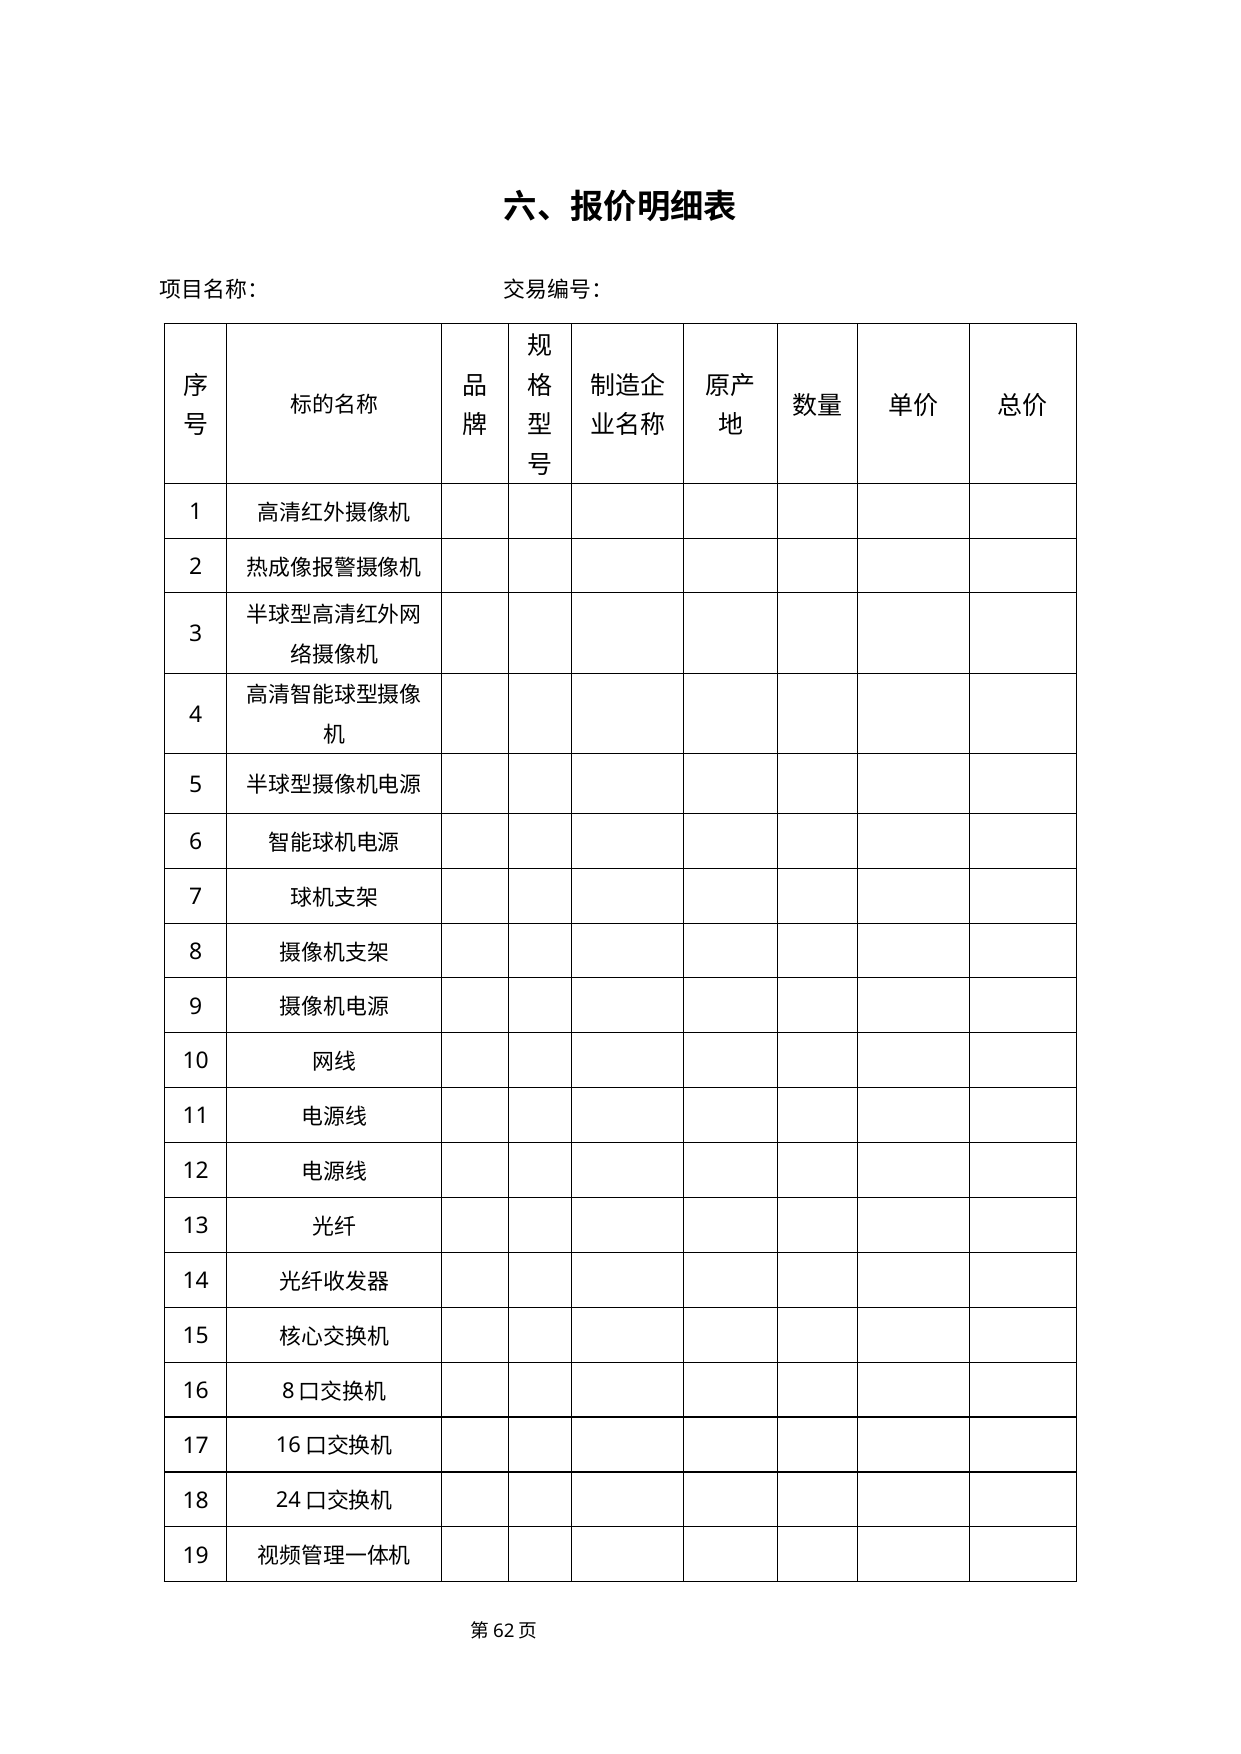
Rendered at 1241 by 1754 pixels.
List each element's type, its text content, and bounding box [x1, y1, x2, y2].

table_cell 10 [165, 1033, 226, 1087]
table_cell 8口交换机 [227, 1363, 441, 1416]
table_cell [778, 539, 857, 592]
table_cell [509, 814, 571, 867]
table_cell 半球型摄像机电源 [227, 754, 441, 813]
table_cell [970, 1253, 1076, 1307]
table_cell 2 [165, 539, 226, 592]
table_cell [509, 1088, 571, 1142]
table_cell [970, 674, 1076, 753]
table_cell [778, 1363, 857, 1416]
table_cell [684, 1363, 777, 1416]
table_cell [970, 754, 1076, 813]
text 项目名称： 交易编号： [159, 268, 1081, 307]
table_cell [778, 1418, 857, 1471]
table_cell [572, 924, 683, 977]
table_cell [442, 924, 508, 977]
table_cell [858, 978, 969, 1032]
table_cell [970, 1198, 1076, 1252]
table_cell [442, 1033, 508, 1087]
table_cell [858, 1308, 969, 1362]
table_cell 16口交换机 [227, 1418, 441, 1471]
table_cell [858, 1198, 969, 1252]
table_cell 光纤 [227, 1198, 441, 1252]
table_cell [442, 1198, 508, 1252]
table_cell 摄像机电源 [227, 978, 441, 1032]
table_cell 3 [165, 593, 226, 672]
table_cell [572, 814, 683, 867]
table_cell [858, 754, 969, 813]
table_cell 球机支架 [227, 869, 441, 922]
table_cell [684, 1143, 777, 1197]
table_cell [684, 674, 777, 753]
table_cell [509, 674, 571, 753]
table_cell [858, 1527, 969, 1581]
table_cell 核心交换机 [227, 1308, 441, 1362]
table_cell 5 [165, 754, 226, 813]
table_cell 摄像机支架 [227, 924, 441, 977]
table_cell [442, 1253, 508, 1307]
table_cell 16 [165, 1363, 226, 1416]
table_header 标的名称 [227, 324, 441, 482]
table_cell [970, 1308, 1076, 1362]
table_cell [684, 924, 777, 977]
table_cell [442, 1088, 508, 1142]
table_cell [572, 1473, 683, 1526]
table_cell [858, 1363, 969, 1416]
table_cell [572, 754, 683, 813]
table_header 总价 [970, 324, 1076, 482]
table_cell [572, 1527, 683, 1581]
table_cell [572, 1088, 683, 1142]
table_cell [858, 1473, 969, 1526]
table_cell [509, 1363, 571, 1416]
table_cell [858, 1418, 969, 1471]
table_cell 视频管理一体机 [227, 1527, 441, 1581]
table_cell [684, 869, 777, 922]
table_cell 24口交换机 [227, 1473, 441, 1526]
table_cell 高清红外摄像机 [227, 484, 441, 537]
table_cell [684, 1308, 777, 1362]
table_cell [858, 1253, 969, 1307]
table_cell [684, 1253, 777, 1307]
table_cell [572, 1143, 683, 1197]
table_cell [778, 1308, 857, 1362]
table_cell [509, 978, 571, 1032]
table_cell [858, 539, 969, 592]
table_cell [572, 978, 683, 1032]
table_cell [572, 674, 683, 753]
table_cell 光纤收发器 [227, 1253, 441, 1307]
table_cell [684, 1418, 777, 1471]
table_header 规格 型号 [509, 324, 571, 482]
table_cell [778, 754, 857, 813]
table_header 制造企业名称 [572, 324, 683, 482]
table_cell [684, 539, 777, 592]
table_cell [572, 869, 683, 922]
table_cell [442, 978, 508, 1032]
table_cell [778, 1253, 857, 1307]
table_cell [684, 593, 777, 672]
table_header 品牌 [442, 324, 508, 482]
table_cell [858, 593, 969, 672]
table_cell [970, 924, 1076, 977]
table_cell [509, 924, 571, 977]
table_cell [858, 674, 969, 753]
table_cell 17 [165, 1418, 226, 1471]
table_cell [442, 754, 508, 813]
table_cell [684, 1033, 777, 1087]
table_cell [970, 1527, 1076, 1581]
table_cell 8 [165, 924, 226, 977]
table_header 单价 [858, 324, 969, 482]
table_cell [509, 1033, 571, 1087]
table_cell [572, 1418, 683, 1471]
table_cell [970, 1033, 1076, 1087]
table_cell [509, 1198, 571, 1252]
table_cell [684, 978, 777, 1032]
table_cell 11 [165, 1088, 226, 1142]
table_cell [509, 1418, 571, 1471]
table_cell [572, 1308, 683, 1362]
table_cell [778, 1033, 857, 1087]
table_cell [970, 1088, 1076, 1142]
table_cell 6 [165, 814, 226, 867]
table_cell 9 [165, 978, 226, 1032]
table_cell [778, 814, 857, 867]
table_cell [970, 1143, 1076, 1197]
table_cell [509, 539, 571, 592]
table_cell [684, 1527, 777, 1581]
table_cell 19 [165, 1527, 226, 1581]
table_cell [778, 869, 857, 922]
table_cell 4 [165, 674, 226, 753]
table_cell 15 [165, 1308, 226, 1362]
table_cell [572, 539, 683, 592]
table_cell [442, 1308, 508, 1362]
table_cell [442, 1363, 508, 1416]
table_cell [778, 1473, 857, 1526]
table_cell [684, 814, 777, 867]
table_cell [858, 869, 969, 922]
table_cell [509, 1527, 571, 1581]
table_cell 网线 [227, 1033, 441, 1087]
table_cell [684, 1088, 777, 1142]
table_cell [778, 1198, 857, 1252]
table_cell [970, 869, 1076, 922]
table_cell [778, 1143, 857, 1197]
table_cell [442, 484, 508, 537]
table_cell [684, 484, 777, 537]
table_header 原产地 [684, 324, 777, 482]
table_cell 12 [165, 1143, 226, 1197]
table_cell [509, 593, 571, 672]
table_cell [778, 484, 857, 537]
table_cell 热成像报警摄像机 [227, 539, 441, 592]
table_cell [970, 1363, 1076, 1416]
text 六、报价明细表 [159, 164, 1081, 244]
table_cell [778, 1527, 857, 1581]
table_cell 14 [165, 1253, 226, 1307]
table_cell [858, 1033, 969, 1087]
table_cell [858, 924, 969, 977]
table_cell [572, 593, 683, 672]
table_cell [858, 1143, 969, 1197]
table_cell [509, 484, 571, 537]
table_cell 智能球机电源 [227, 814, 441, 867]
table_cell 18 [165, 1473, 226, 1526]
table_cell [858, 1088, 969, 1142]
table_cell 7 [165, 869, 226, 922]
table_cell [572, 1253, 683, 1307]
table_cell [572, 1363, 683, 1416]
table_cell [509, 1308, 571, 1362]
table_cell [572, 1198, 683, 1252]
table_cell [442, 814, 508, 867]
table_cell [778, 674, 857, 753]
table_cell [778, 924, 857, 977]
table_cell [442, 1143, 508, 1197]
table_cell [442, 539, 508, 592]
table_cell [442, 1473, 508, 1526]
table_cell [970, 593, 1076, 672]
table_cell [970, 1418, 1076, 1471]
table_cell [858, 814, 969, 867]
table_cell [684, 1473, 777, 1526]
table_cell [509, 754, 571, 813]
table_cell [442, 1418, 508, 1471]
table_cell [778, 1088, 857, 1142]
table_cell 电源线 [227, 1088, 441, 1142]
table_cell [778, 978, 857, 1032]
table_cell [778, 593, 857, 672]
table_cell [442, 593, 508, 672]
table_cell [572, 1033, 683, 1087]
table_cell 13 [165, 1198, 226, 1252]
table_header 数量 [778, 324, 857, 482]
table_cell [442, 674, 508, 753]
table_cell 1 [165, 484, 226, 537]
table_cell [684, 1198, 777, 1252]
table_cell 半球型高清红外网络摄像机 [227, 593, 441, 672]
table_cell 高清智能球型摄像机 [227, 674, 441, 753]
table_cell 电源线 [227, 1143, 441, 1197]
table_cell [509, 1143, 571, 1197]
table_cell [572, 484, 683, 537]
table_cell [970, 978, 1076, 1032]
table_cell [509, 1473, 571, 1526]
table_cell [970, 539, 1076, 592]
table_cell [970, 814, 1076, 867]
table_header 序号 [165, 324, 226, 482]
table_cell [970, 484, 1076, 537]
table_cell [442, 869, 508, 922]
table_cell [509, 1253, 571, 1307]
table_cell [684, 754, 777, 813]
table_cell [442, 1527, 508, 1581]
table_cell [970, 1473, 1076, 1526]
table_cell [509, 869, 571, 922]
table_cell [858, 484, 969, 537]
